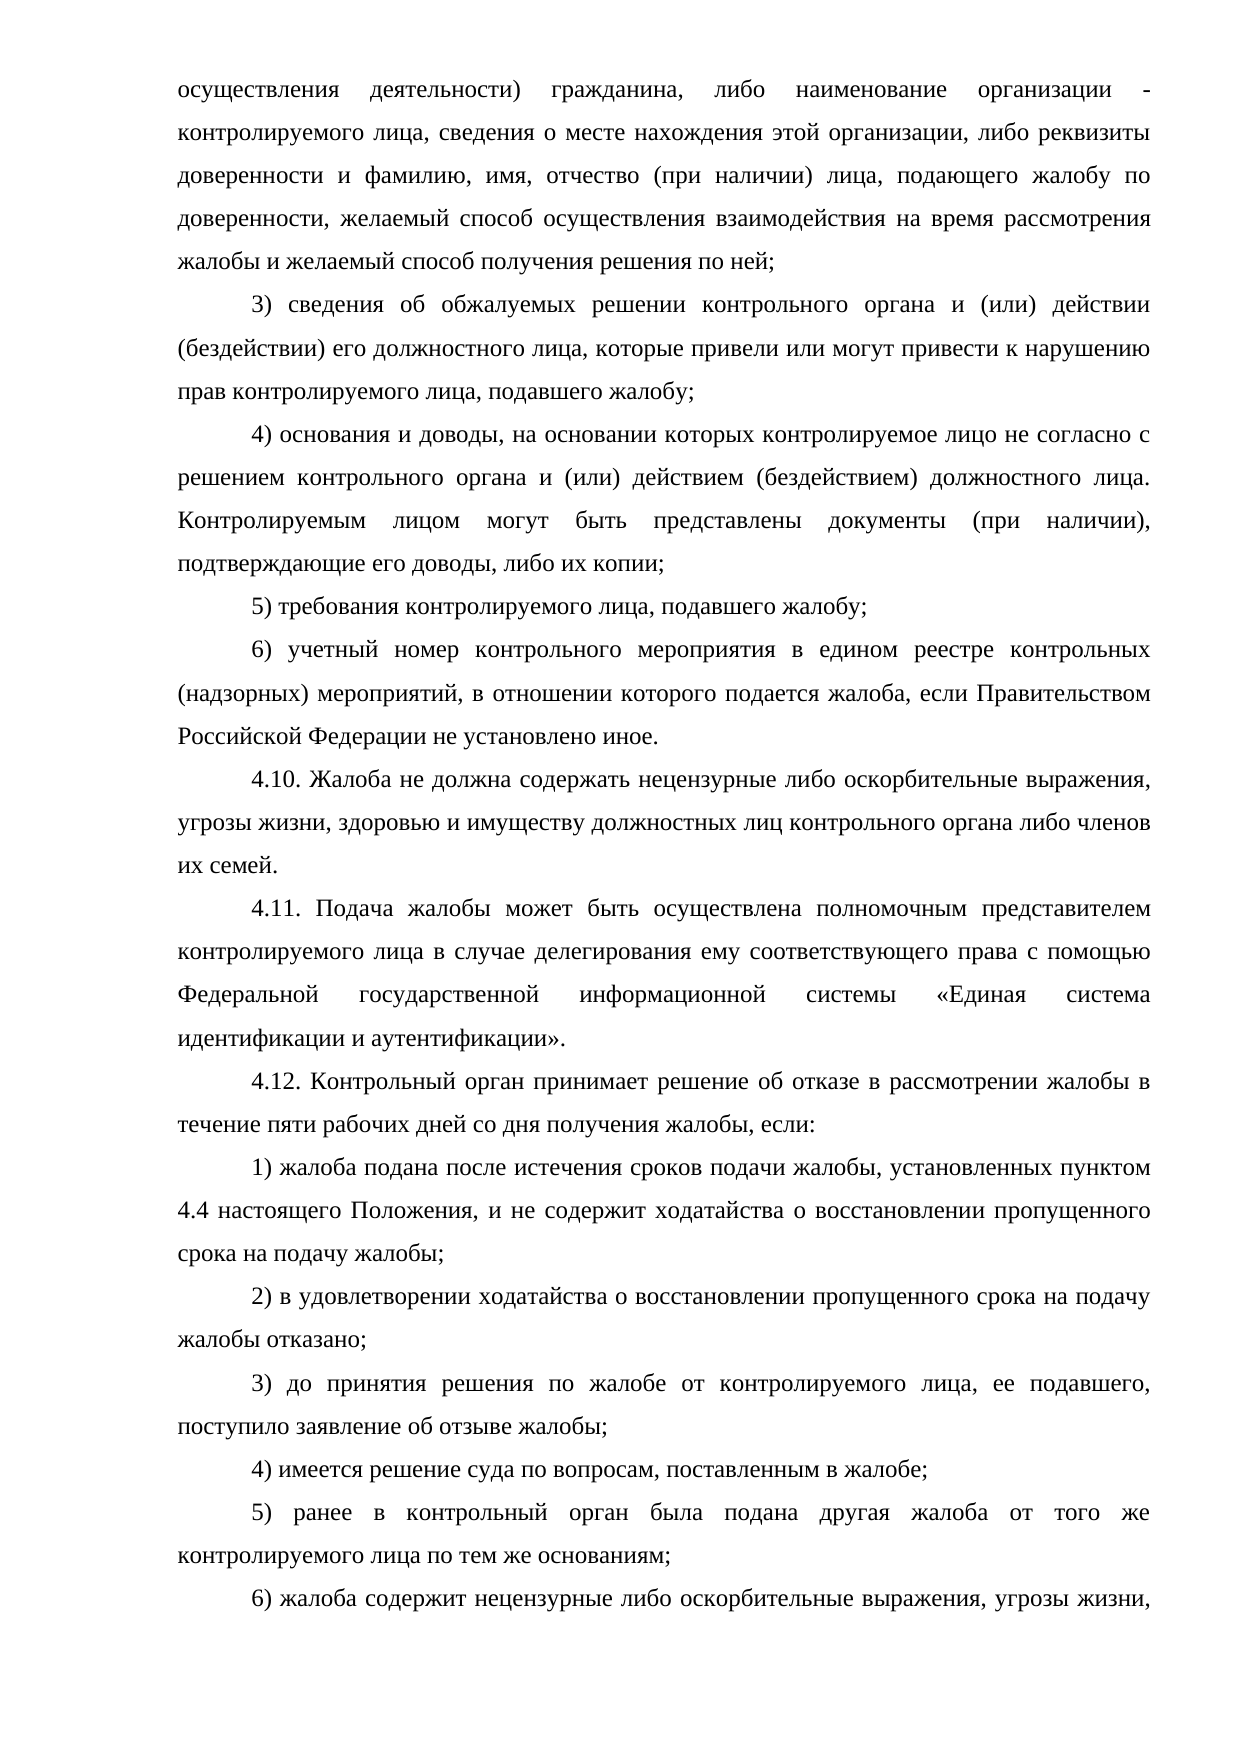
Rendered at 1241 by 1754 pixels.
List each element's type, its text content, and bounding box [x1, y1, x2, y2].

text 4.12. Контрольный орган принимает решение об отказе в рассмотрении жалобы в течение пяти рабочих дней со дня получения жалобы, если: [177, 1066, 1152, 1138]
text 4.10. Жалоба не должна содержать нецензурные либо оскорбительные выражения, угрозы жизни, здоровью и имуществу должностных лиц контрольного органа либо членов их семей. [177, 764, 1152, 879]
text 5) требования контролируемого лица, подавшего жалобу; [177, 591, 1152, 620]
text 5) ранее в контрольный орган была подана другая жалоба от того же контролируемого лица по тем же основаниям; [177, 1497, 1152, 1569]
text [177, 74, 1152, 275]
text 4) имеется решение суда по вопросам, поставленным в жалобе; [177, 1454, 1152, 1483]
text 4) основания и доводы, на основании которых контролируемое лицо не согласно с решением контрольного органа и (или) действием (бездействием) должностного лица. Контролируемым лицом могут быть представлены документы (при наличии), подтверждающие его доводы, либо их копии; [177, 419, 1152, 577]
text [177, 1583, 1152, 1612]
text 1) жалоба подана после истечения сроков подачи жалобы, установленных пунктом 4.4 настоящего Положения, и не содержит ходатайства о восстановлении пропущенного срока на подачу жалобы; [177, 1152, 1152, 1267]
text 6) учетный номер контрольного мероприятия в едином реестре контрольных (надзорных) мероприятий, в отношении которого подается жалоба, если Правительством Российской Федерации не установлено иное. [177, 634, 1152, 749]
text 3) сведения об обжалуемых решении контрольного органа и (или) действии (бездействии) его должностного лица, которые привели или могут привести к нарушению прав контролируемого лица, подавшего жалобу; [177, 289, 1152, 404]
text 3) до принятия решения по жалобе от контролируемого лица, ее подавшего, поступило заявление об отзыве жалобы; [177, 1368, 1152, 1439]
text 4.11. Подача жалобы может быть осуществлена полномочным представителем контролируемого лица в случае делегирования ему соответствующего права с помощью Федеральной государственной информационной системы «Единая система идентификации и аутентификации». [177, 893, 1152, 1051]
text 2) в удовлетворении ходатайства о восстановлении пропущенного срока на подачу жалобы отказано; [177, 1281, 1152, 1353]
